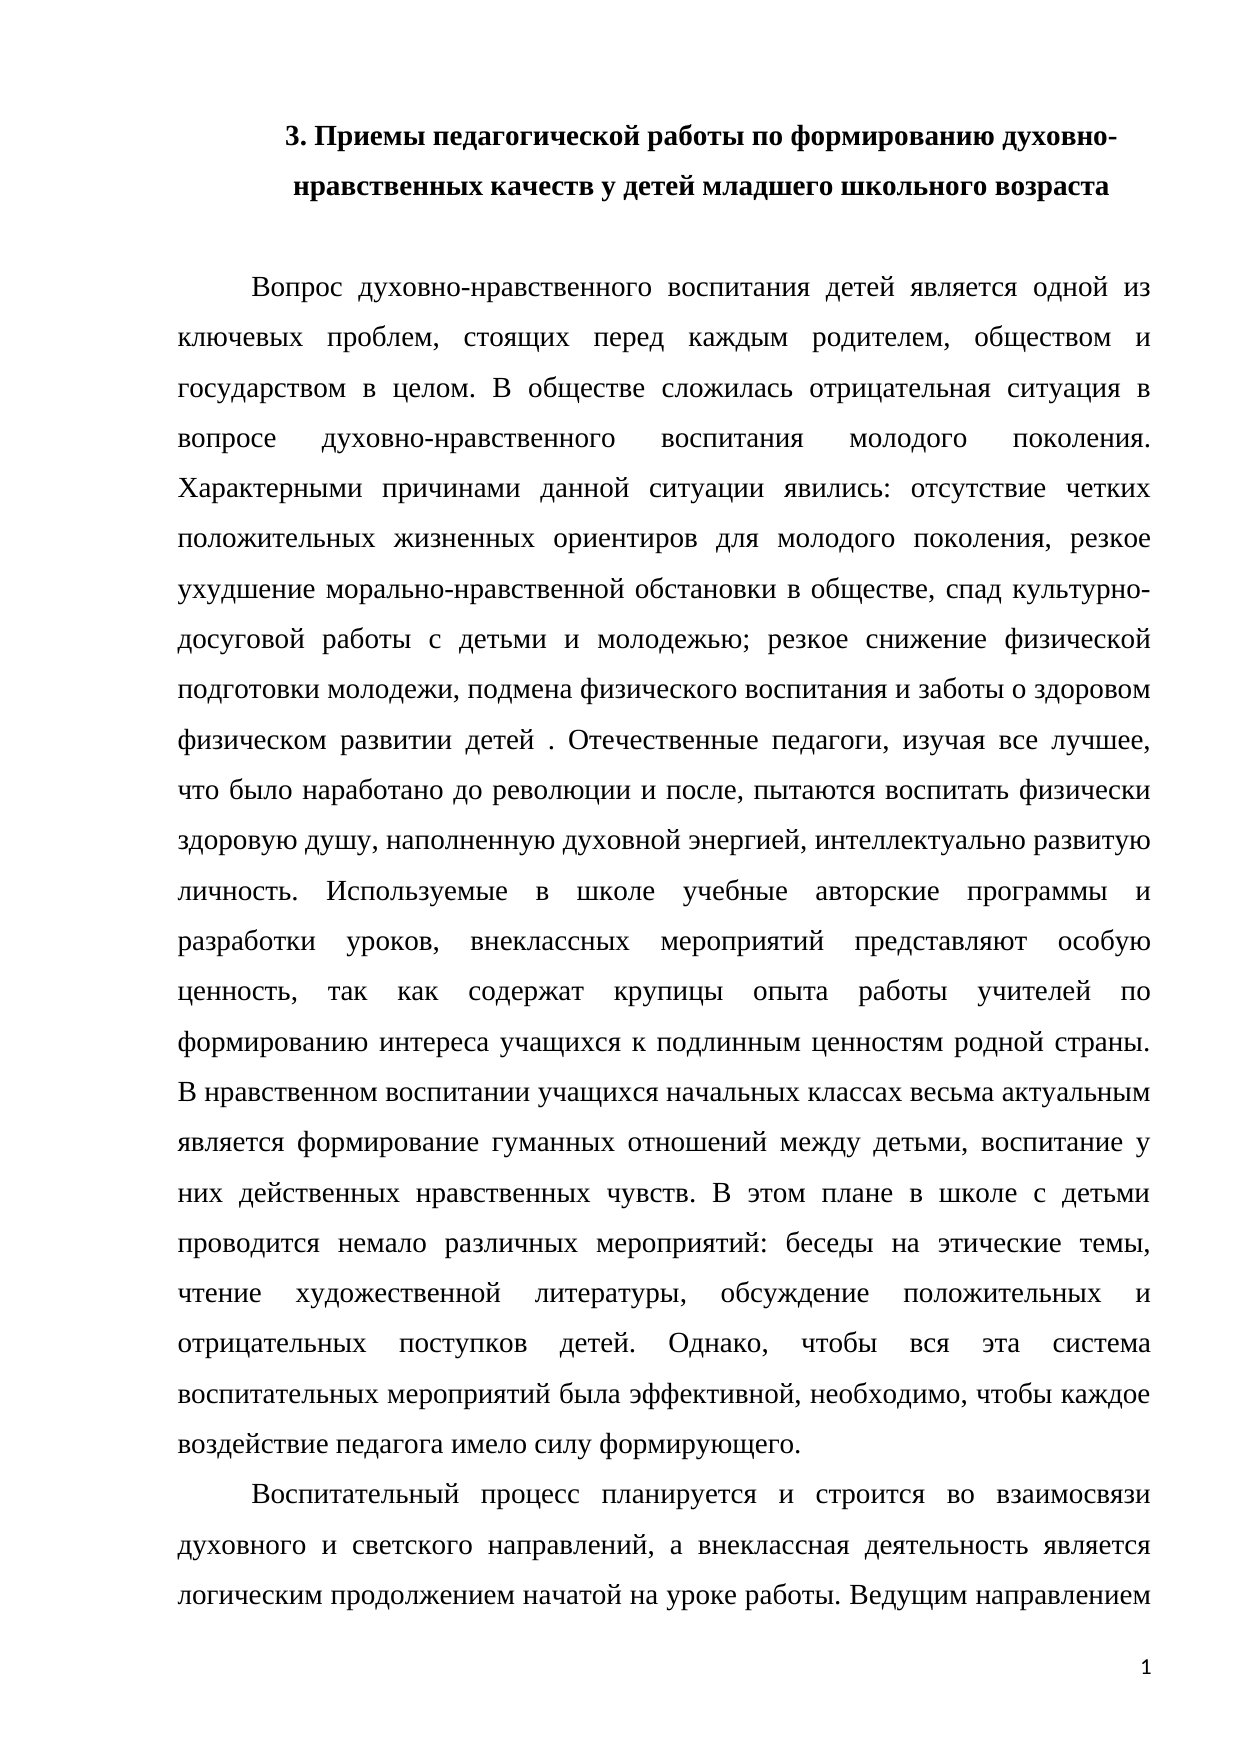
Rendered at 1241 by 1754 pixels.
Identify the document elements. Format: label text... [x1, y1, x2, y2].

text 3. Приемы педагогической работы по формированию духовно-нравственных качеств у детей младшего школьного возраста [251, 118, 1152, 202]
text Вопрос духовно-нравственного воспитания детей является одной из ключевых проблем, стоящих перед каждым родителем, обществом и государством в целом. В обществе сложилась отрицательная ситуация в вопросе духовно-нравственного воспитания молодого поколения. Характерными причинами данной ситуации явились: отсутствие четких положительных жизненных ориентиров для молодого поколения, резкое ухудшение морально-нравственной обстановки в обществе, спад культурно-досуговой работы с детьми и молодежью; резкое снижение физической подготовки молодежи, подмена физического воспитания и заботы о здоровом физическом развитии детей . Отечественные педагоги, изучая все лучшее, что было наработано до революции и после, пытаются воспитать физически здоровую душу, наполненную духовной энергией, интеллектуально развитую личность. Используемые в школе учебные авторские программы и разработки уроков, внеклассных мероприятий представляют особую ценность, так как содержат крупицы опыта работы учителей по формированию интереса учащихся к подлинным ценностям родной страны. В нравственном воспитании учащихся начальных классах весьма актуальным является формирование гуманных отношений между детьми, воспитание у них действенных нравственных чувств. В этом плане в школе с детьми проводится немало различных мероприятий: беседы на этические темы, чтение художественной литературы, обсуждение положительных и отрицательных поступков детей. Однако, чтобы вся эта система воспитательных мероприятий была эффективной, необходимо, чтобы каждое воздействие педагога имело силу формирующего. [177, 269, 1152, 1460]
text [177, 1477, 1152, 1611]
